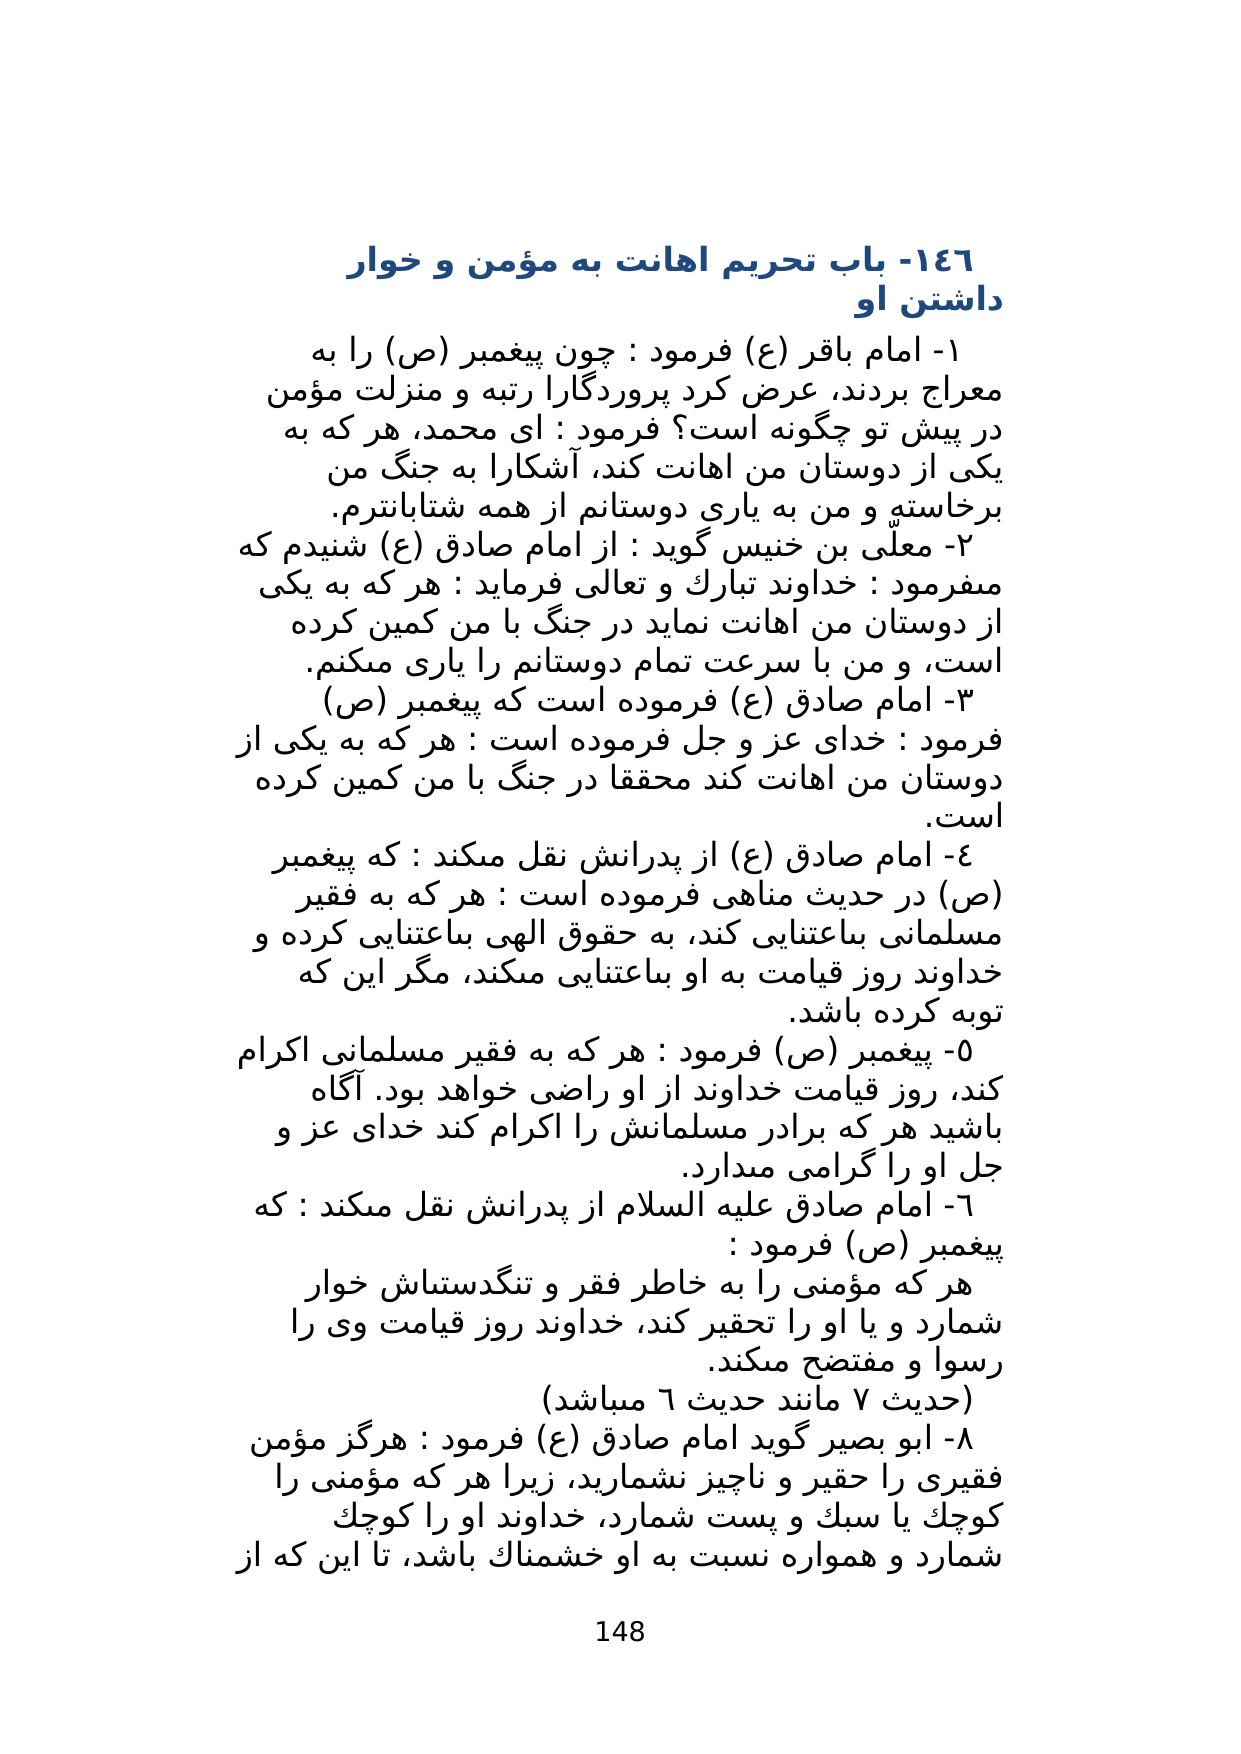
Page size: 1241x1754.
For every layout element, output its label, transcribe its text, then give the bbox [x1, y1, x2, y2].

text ٣- امام صادق (ع) فرموده است كه پيغمبر (ص) فرمود : خداى عز و جل فرموده است : هر كه به يكى از دوستان من اهانت كند محققا در جنگ با من كمين كرده است. [236, 680, 1004, 836]
text ٢- معلّى بن خنيس گويد : از امام صادق (ع) شنيدم كه مى‏فرمود : خداوند تبارك و تعالى فرمايد : هر كه به يكى از دوستان من اهانت نمايد در جنگ با من كمين كرده است، و من با سرعت تمام دوستانم را يارى مى‏كنم. [236, 525, 1004, 680]
subtitle ١٤٦- باب تحريم اهانت به مؤمن و خوار داشتن او [236, 241, 1004, 318]
text ٦- امام صادق عليه السلام از پدرانش نقل مى‏كند : كه پيغمبر (ص) فرمود : [236, 1186, 1004, 1263]
text ١- امام باقر (ع) فرمود : چون پيغمبر (ص) را به معراج بردند، عرض كرد پروردگارا رتبه و منزلت مؤمن در پيش تو چگونه است؟ فرمود : اى محمد، هر كه به يكى از دوستان من اهانت كند، آشكارا به جنگ من برخاسته و من به يارى دوستانم از همه شتابانترم. [236, 331, 1004, 525]
text ٥- پيغمبر (ص) فرمود : هر كه به فقير مسلمانى اكرام كند، روز قيامت خداوند از او راضى خواهد بود. آگاه باشيد هر كه برادر مسلمانش را اكرام كند خداى عز و جل او را گرامى مى‏دارد. [236, 1030, 1004, 1186]
text (حديث ٧ مانند حديث ٦ مى‏باشد) [236, 1380, 1004, 1419]
text هر كه مؤمنى را به خاطر فقر و تنگدستى‏اش خوار شمارد و يا او را تحقير كند، خداوند روز قيامت وى را رسوا و مفتضح مى‏كند. [236, 1263, 1004, 1380]
text ٤- امام صادق (ع) از پدرانش نقل مى‏كند : كه پيغمبر (ص) در حديث مناهى فرموده است : هر كه به فقير مسلمانى بى‏اعتنايى كند، به حقوق الهى بى‏اعتنايى كرده و خداوند روز قيامت به او بى‏اعتنايى مى‏كند، مگر اين كه توبه كرده باشد. [236, 836, 1004, 1030]
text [236, 1419, 1004, 1574]
